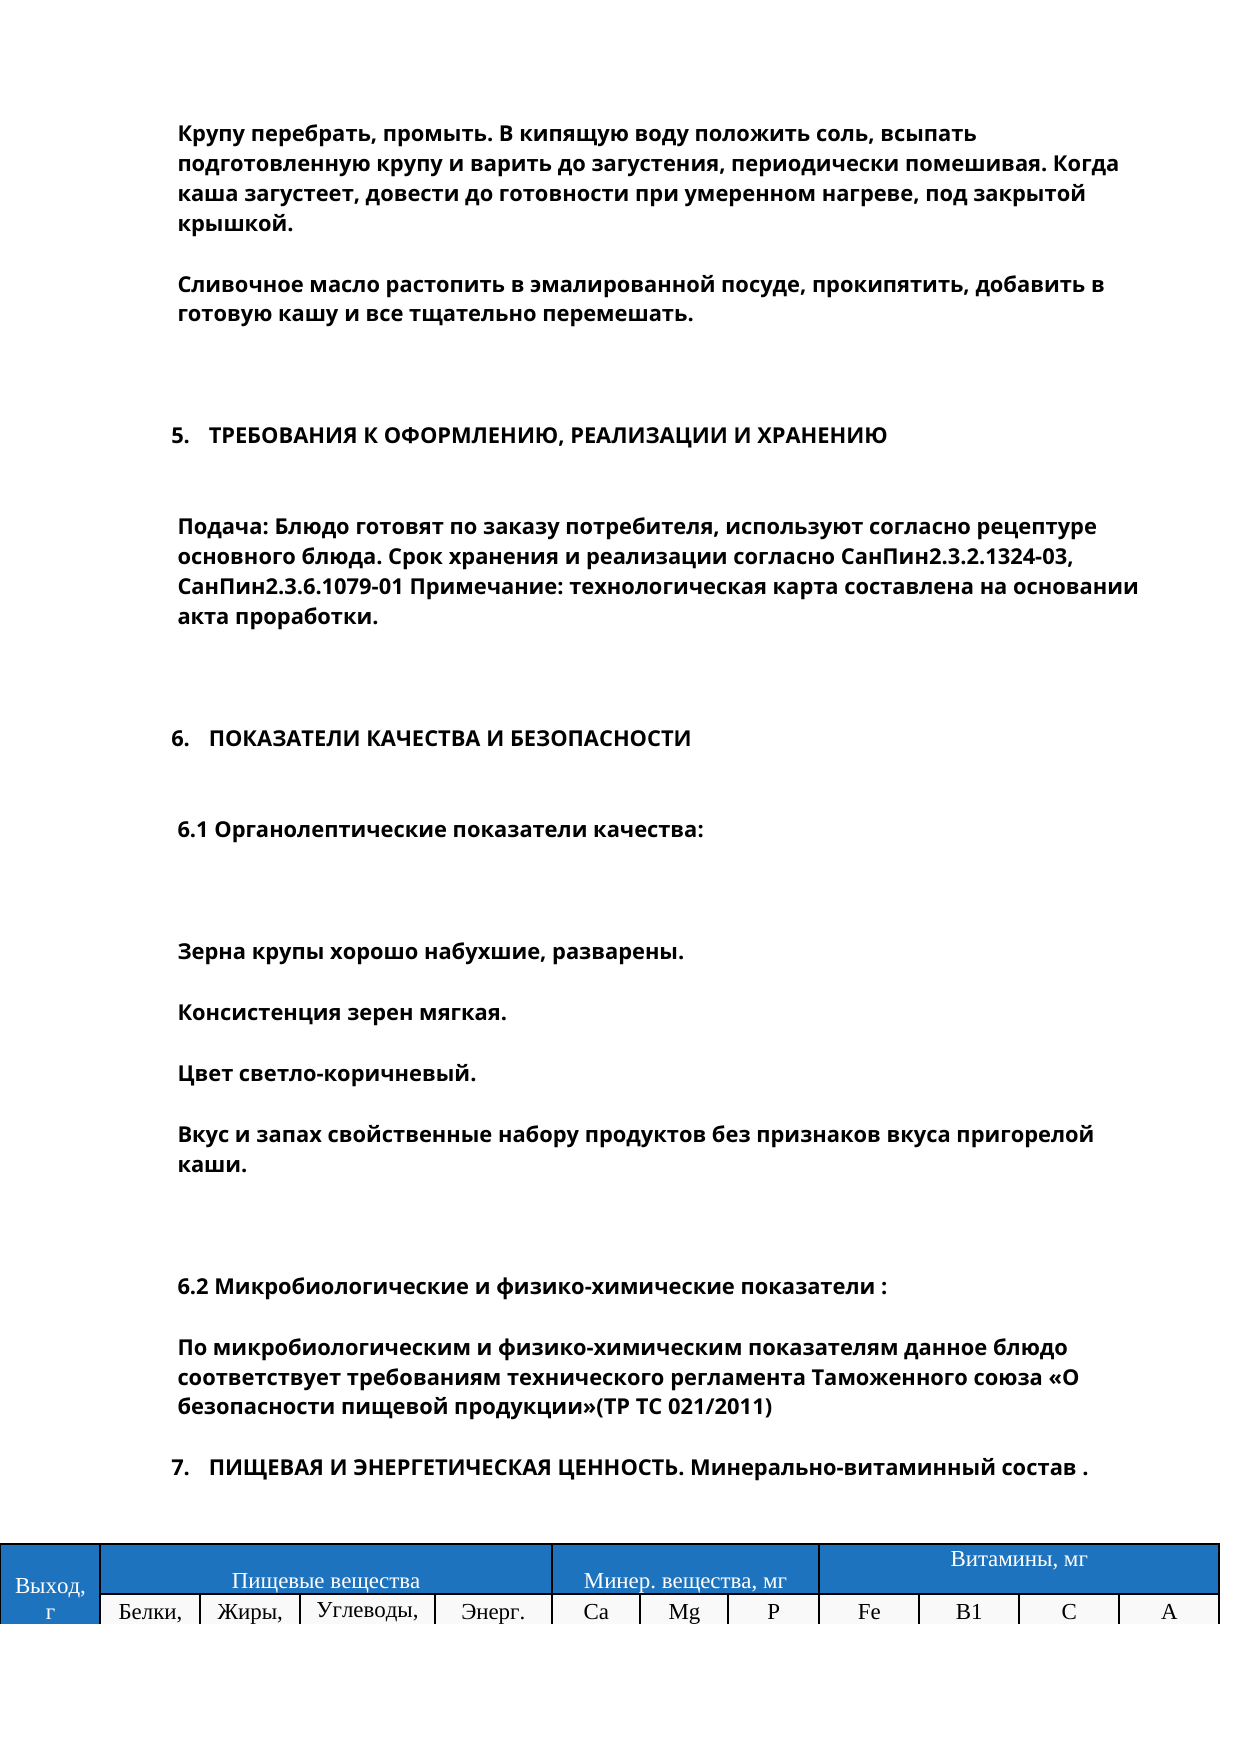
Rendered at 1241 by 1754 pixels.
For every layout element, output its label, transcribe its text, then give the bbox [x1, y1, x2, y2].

table_cell Энерг. [436, 1595, 551, 1624]
table_header Пищевые вещества [101, 1545, 551, 1593]
table_cell Са [553, 1595, 639, 1624]
text Консистенция зерен мягкая. [177, 997, 1152, 1026]
table_header Витамины, мг [820, 1545, 1218, 1593]
table_cell В1 [920, 1595, 1018, 1624]
text Цвет светло-коричневый. [177, 1058, 1152, 1087]
text Сливочное масло растопить в эмалированной посуде, прокипятить, добавить в готовую кашу и все тщательно перемешать. [177, 268, 1152, 328]
table_cell Белки, г [101, 1595, 199, 1624]
table_cell Жиры, г [201, 1595, 299, 1624]
table_header Выход, г [1, 1545, 99, 1624]
text Зерна крупы хорошо набухшие, разварены. [177, 936, 1152, 965]
table_header Минер. вещества, мг [553, 1545, 818, 1593]
text 6.2 Микробиологические и физико-химические показатели : [177, 1271, 1152, 1300]
text По микробиологическим и физико-химическим показателям данное блюдо соответствует требованиям технического регламента Таможенного союза «О безопасности пищевой продукции»(ТР ТС 021/2011) [177, 1332, 1152, 1421]
text 6.1 Органолептические показатели качества: [177, 813, 1152, 843]
text Крупу перебрать, промыть. В кипящую воду положить соль, всыпать подготовленную крупу и варить до загустения, периодически помешивая. Когда каша загустеет, довести до готовности при умеренном нагреве, под закрытой крышкой. [177, 118, 1152, 237]
list ТРЕБОВАНИЯ К ОФОРМЛЕНИЮ, РЕАЛИЗАЦИИ И ХРАНЕНИЮ [171, 420, 1152, 450]
table_cell Fe [820, 1595, 918, 1624]
list ПИЩЕВАЯ И ЭНЕРГЕТИЧЕСКАЯ ЦЕННОСТЬ. Минерально-витаминный состав . [171, 1452, 1152, 1482]
table_cell С [1020, 1595, 1118, 1624]
table_cell Р [729, 1595, 818, 1624]
list ПОКАЗАТЕЛИ КАЧЕСТВА И БЕЗОПАСНОСТИ [171, 723, 1152, 752]
text Вкус и запах свойственные набору продуктов без признаков вкуса пригорелой каши. [177, 1119, 1152, 1178]
text Подача: Блюдо готовят по заказу потребителя, используют согласно рецептуре основного блюда. Срок хранения и реализации согласно СанПин2.3.2.1324-03, СанПин2.3.6.1079-01 Примечание: технологическая карта составлена на основании акта проработки. [177, 511, 1152, 630]
table_cell А [1120, 1595, 1218, 1624]
table_cell Mg [641, 1595, 727, 1624]
table_cell Углеводы, г [301, 1595, 434, 1624]
